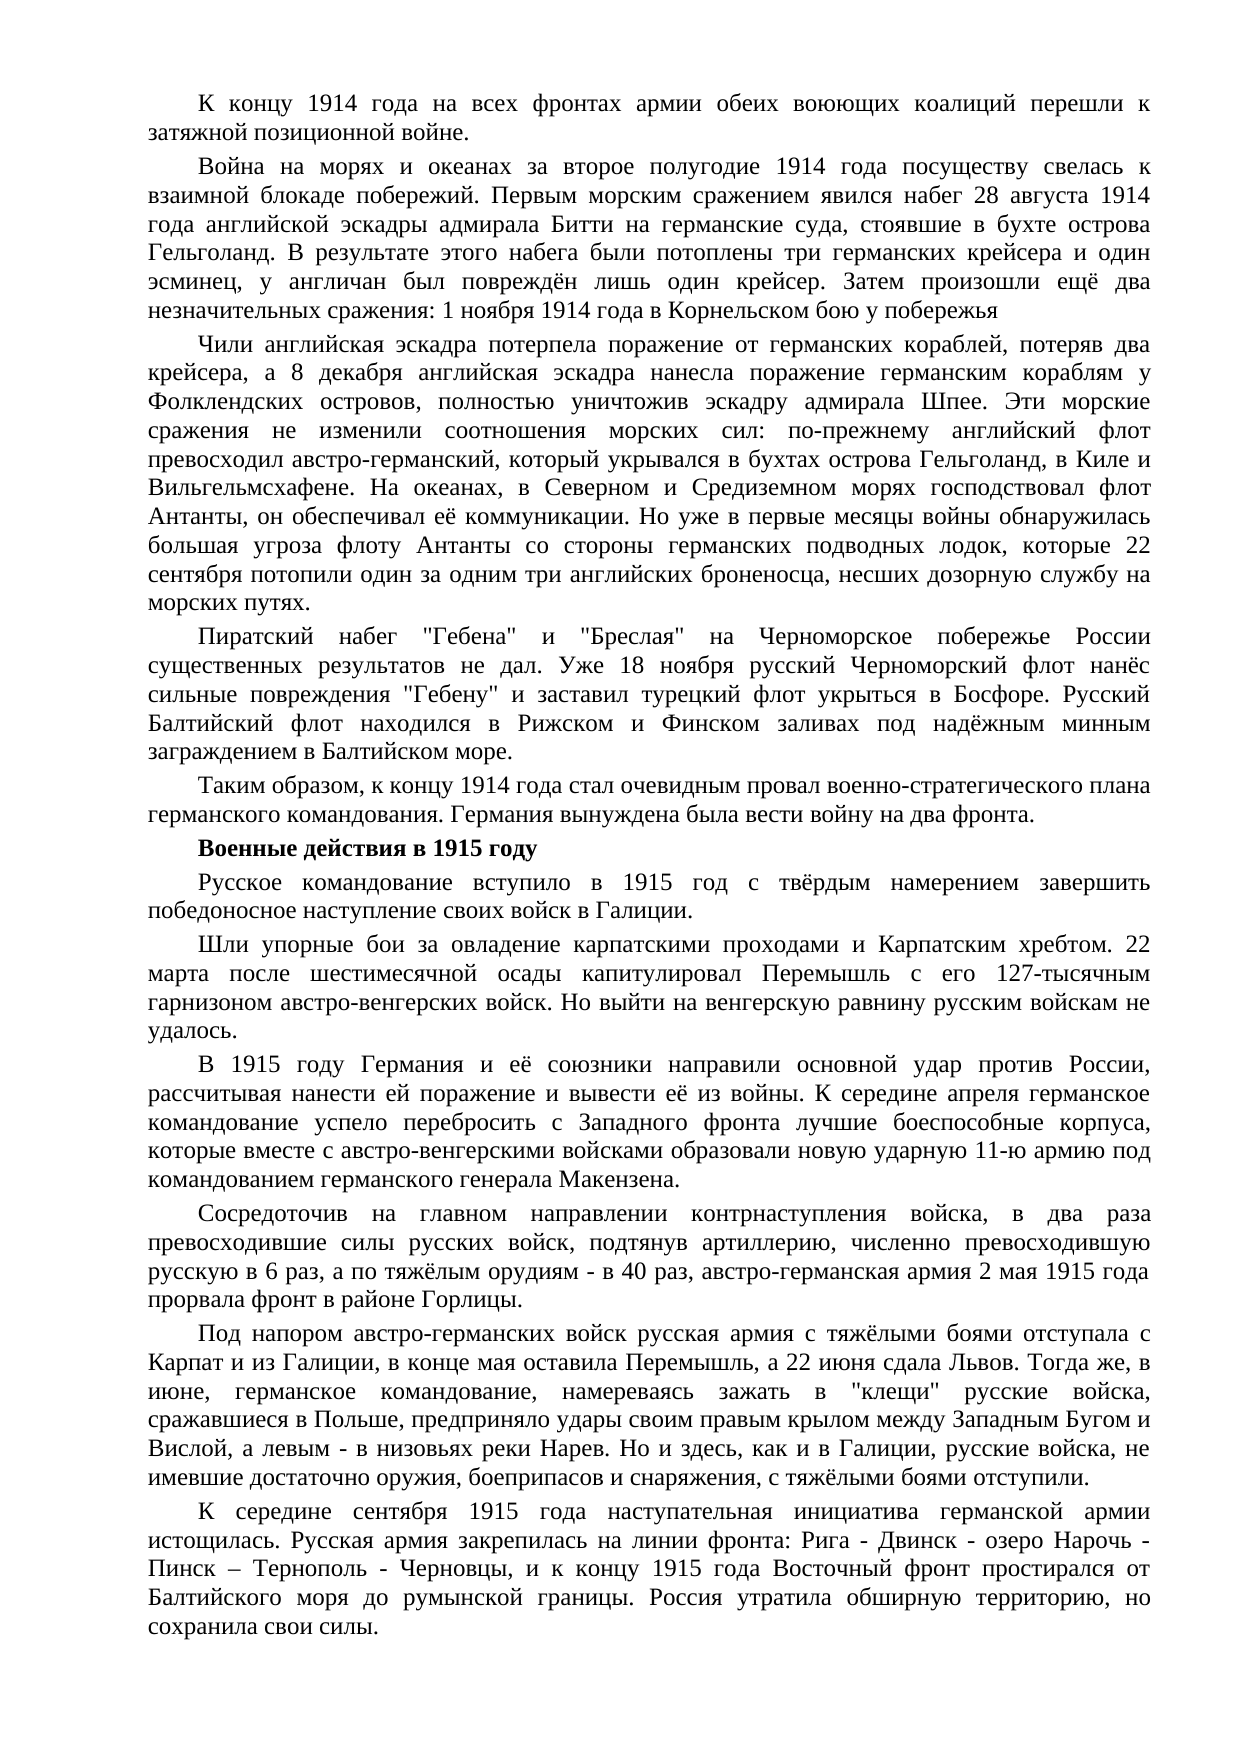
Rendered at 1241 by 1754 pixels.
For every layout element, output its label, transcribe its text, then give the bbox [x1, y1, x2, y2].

text Шли упорные бои за овладение карпатскими проходами и Карпатским хребтом. 22 марта после шестимесячной осады капитулировал Перемышль с его 127-тысячным гарнизоном австро-венгерских войск. Но выйти на венгерскую равнину русским войскам не удалось. [148, 929, 1152, 1044]
text К концу 1914 года на всех фронтах армии обеих воюющих коалиций перешли к затяжной позиционной войне. [148, 88, 1152, 146]
text Чили английская эскадра потерпела поражение от германских кораблей, потеряв два крейсера, а 8 декабря английская эскадра нанесла поражение германским кораблям у Фолклендских островов, полностью уничтожив эскадру адмирала Шпее. Эти морские сражения не изменили соотношения морских сил: по-прежнему английский флот превосходил австро-германский, который укрывался в бухтах острова Гельголанд, в Киле и Вильгельмсхафене. На океанах, в Северном и Средиземном морях господствовал флот Антанты, он обеспечивал её коммуникации. Но уже в первые месяцы войны обнаружилась большая угроза флоту Антанты со стороны германских подводных лодок, которые 22 сентября потопили один за одним три английских броненосца, несших дозорную службу на морских путях. [148, 329, 1152, 616]
text Война на морях и океанах за второе полугодие 1914 года посуществу свелась к взаимной блокаде побережий. Первым морским сражением явился набег 28 августа 1914 года английской эскадры адмирала Битти на германские суда, стоявшие в бухте острова Гельголанд. В результате этого набега были потоплены три германских крейсера и один эсминец, у англичан был повреждён лишь один крейсер. Затем произошли ещё два незначительных сражения: 1 ноября 1914 года в Корнельском бою у побережья [148, 151, 1152, 324]
text Пиратский набег "Гебена" и "Бреслая" на Черноморское побережье России существенных результатов не дал. Уже 18 ноября русский Черноморский флот нанёс сильные повреждения "Гебену" и заставил турецкий флот укрыться в Босфоре. Русский Балтийский флот находился в Рижском и Финском заливах под надёжным минным заграждением в Балтийском море. [148, 621, 1152, 765]
text Военные действия в 1915 году [148, 833, 1152, 862]
text Под напором австро-германских войск русская армия с тяжёлыми боями отступала с Карпат и из Галиции, в конце мая оставила Перемышль, а 22 июня сдала Львов. Тогда же, в июне, германское командование, намереваясь зажать в "клещи" русские войска, сражавшиеся в Польше, предприняло удары своим правым крылом между Западным Бугом и Вислой, а левым - в низовьях реки Нарев. Но и здесь, как и в Галиции, русские войска, не имевшие достаточно оружия, боеприпасов и снаряжения, с тяжёлыми боями отступили. [148, 1318, 1152, 1491]
text Таким образом, к концу 1914 года стал очевидным провал военно-стратегического плана германского командования. Германия вынуждена была вести войну на два фронта. [148, 770, 1152, 828]
text Русское командование вступило в 1915 год с твёрдым намерением завершить победоносное наступление своих войск в Галиции. [148, 867, 1152, 924]
text К середине сентября 1915 года наступательная инициатива германской армии истощилась. Русская армия закрепилась на линии фронта: Рига - Двинск - озеро Нарочь - Пинск – Тернополь - Черновцы, и к концу 1915 года Восточный фронт простирался от Балтийского моря до румынской границы. Россия утратила обширную территорию, но сохранила свои силы. [148, 1496, 1152, 1640]
text Сосредоточив на главном направлении контрнаступления войска, в два раза превосходившие силы русских войск, подтянув артиллерию, численно превосходившую русскую в 6 раз, а по тяжёлым орудиям - в 40 раз, австро-германская армия 2 мая 1915 года прорвала фронт в районе Горлицы. [148, 1198, 1152, 1313]
text В 1915 году Германия и её союзники направили основной удар против России, рассчитывая нанести ей поражение и вывести её из войны. К середине апреля германское командование успело перебросить с Западного фронта лучшие боеспособные корпуса, которые вместе с австро-венгерскими войсками образовали новую ударную 11-ю армию под командованием германского генерала Макензена. [148, 1049, 1152, 1193]
